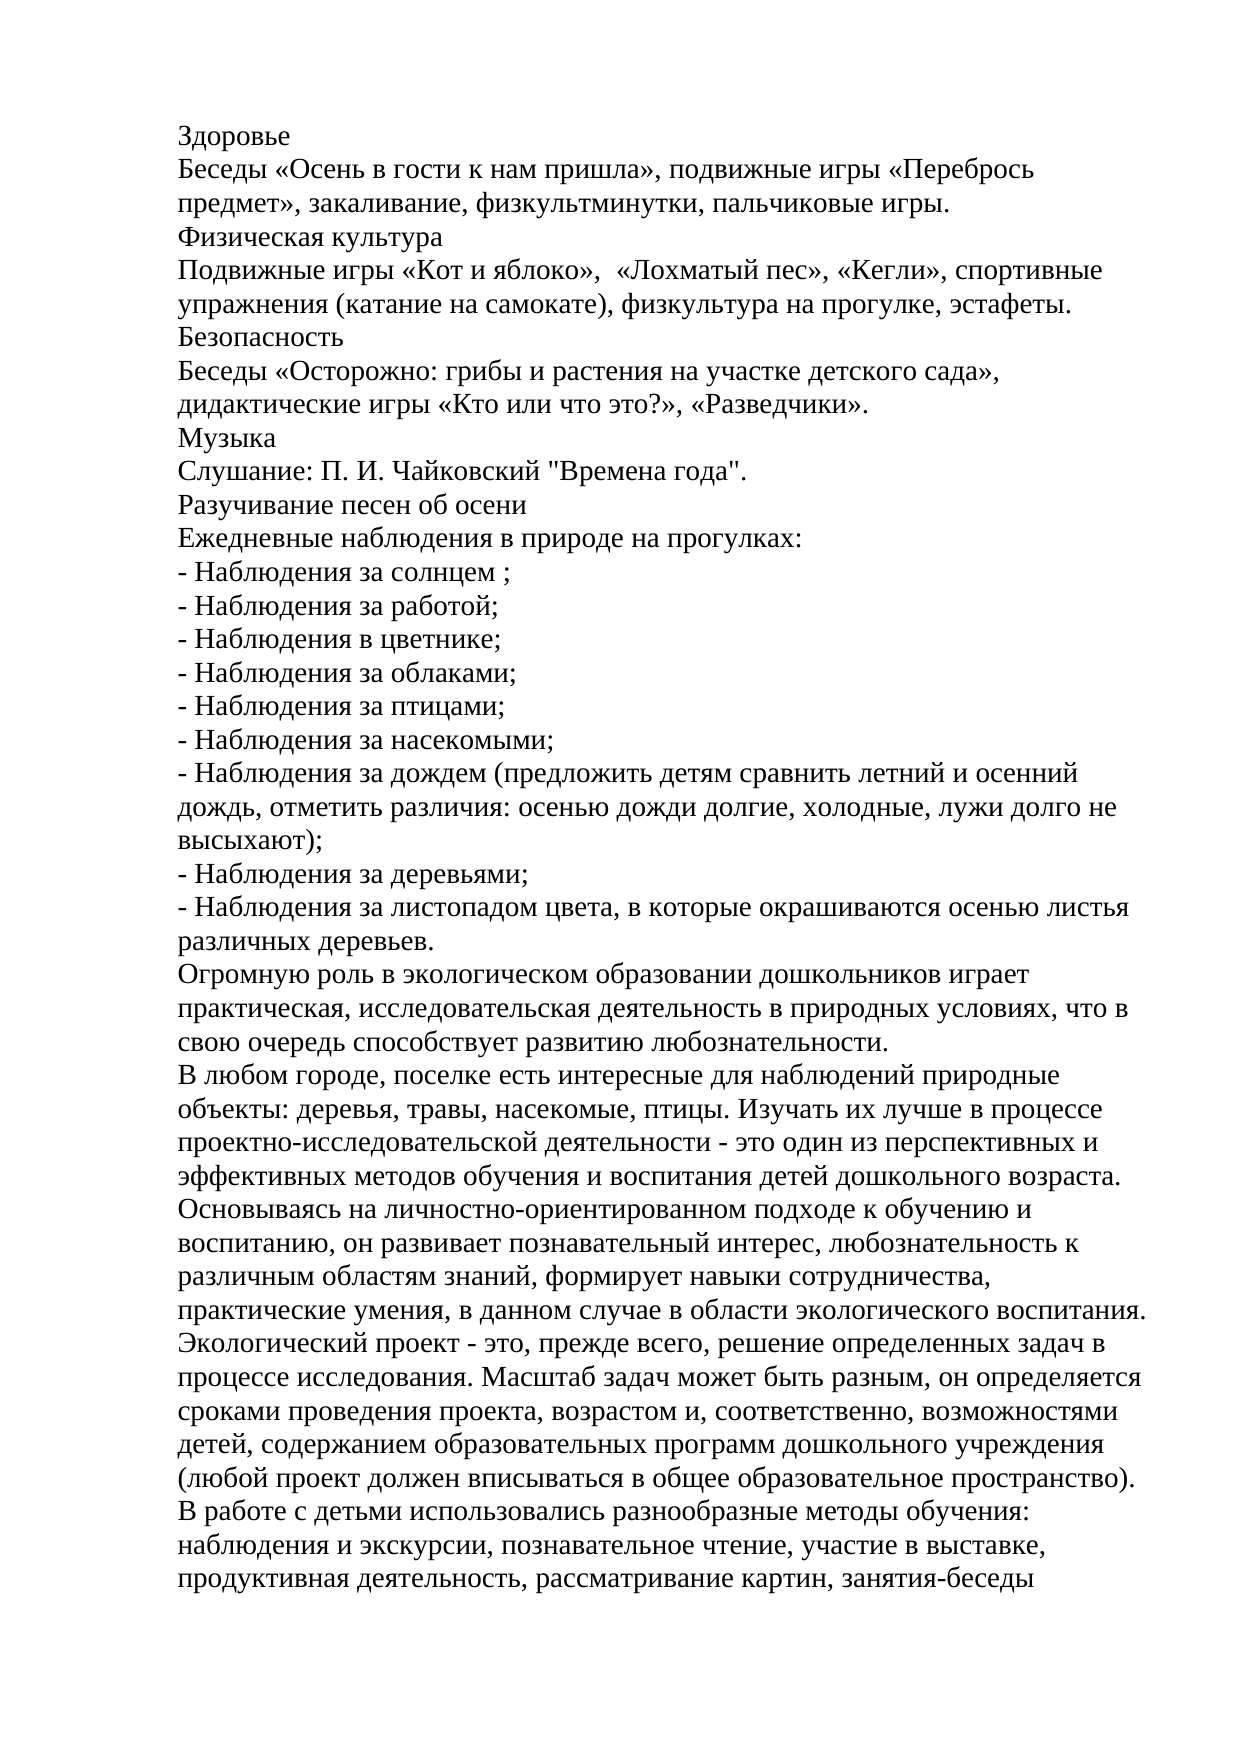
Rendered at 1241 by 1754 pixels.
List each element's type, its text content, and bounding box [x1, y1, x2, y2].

text - Наблюдения за солнцем ; [177, 554, 1152, 588]
text - Наблюдения за насекомыми; [177, 722, 1152, 755]
text Ежедневные наблюдения в природе на прогулках: [177, 521, 1152, 554]
text Здоровье [177, 118, 1152, 152]
text Экологический проект - это, прежде всего, решение определенных задач в процессе исследования. Масштаб задач может быть разным, он определяется сроками проведения проекта, возрастом и, соответственно, возможностями детей, содержанием образовательных программ дошкольного учреждения (любой проект должен вписываться в общее образовательное пространство). [177, 1326, 1152, 1493]
text Разучивание песен об осени [177, 487, 1152, 521]
text Музыка [177, 420, 1152, 453]
text - Наблюдения за птицами; [177, 688, 1152, 722]
text - Наблюдения за облаками; [177, 655, 1152, 688]
text Беседы «Осень в гости к нам пришла», подвижные игры «Перебрось предмет», закаливание, физкультминутки, пальчиковые игры. [177, 152, 1152, 219]
text Беседы «Осторожно: грибы и растения на участке детского сада», дидактические игры «Кто или что это?», «Разведчики». [177, 353, 1152, 420]
text Физическая культура [177, 219, 1152, 252]
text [177, 1493, 1152, 1594]
text В любом городе, поселке есть интересные для наблюдений природные объекты: деревья, травы, насекомые, птицы. Изучать их лучше в процессе проектно-исследовательской деятельности - это один из перспективных и эффективных методов обучения и воспитания детей дошкольного возраста. Основываясь на личностно-ориентированном подходе к обучению и воспитанию, он развивает познавательный интерес, любознательность к различным областям знаний, формирует навыки сотрудничества, практические умения, в данном случае в области экологического воспитания. [177, 1057, 1152, 1326]
text Подвижные игры «Кот и яблоко», «Лохматый пес», «Кегли», спортивные упражнения (катание на самокате), физкультура на прогулке, эстафеты. [177, 252, 1152, 319]
text - Наблюдения за листопадом цвета, в которые окрашиваются осенью листья различных деревьев. [177, 889, 1152, 957]
text Безопасность [177, 319, 1152, 353]
text Слушание: П. И. Чайковский "Времена года". [177, 453, 1152, 487]
text Огромную роль в экологическом образовании дошкольников играет практическая, исследовательская деятельность в природных условиях, что в свою очередь способствует развитию любознательности. [177, 957, 1152, 1057]
text - Наблюдения за деревьями; [177, 856, 1152, 889]
text - Наблюдения за работой; [177, 588, 1152, 621]
text - Наблюдения в цветнике; [177, 621, 1152, 655]
text - Наблюдения за дождем (предложить детям сравнить летний и осенний дождь, отметить различия: осенью дожди долгие, холодные, лужи долго не высыхают); [177, 755, 1152, 856]
